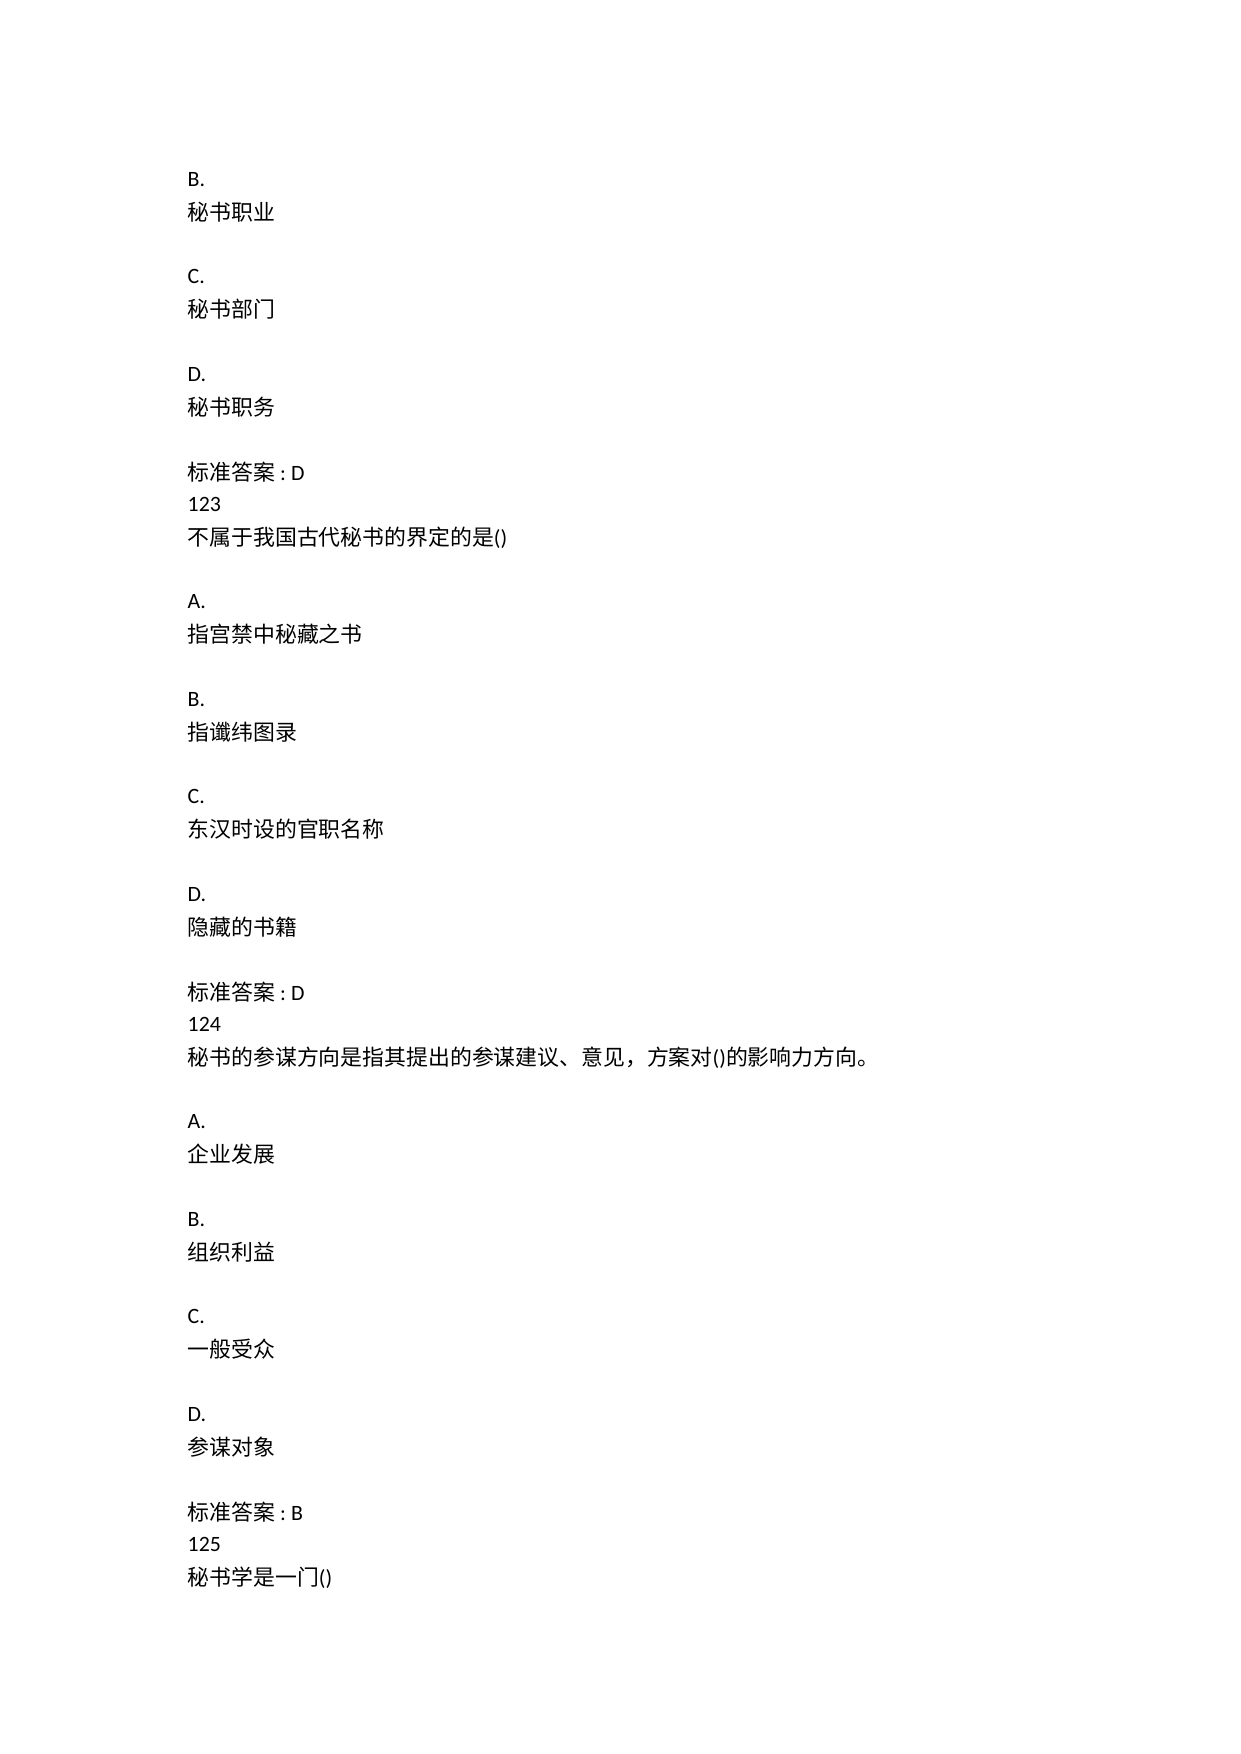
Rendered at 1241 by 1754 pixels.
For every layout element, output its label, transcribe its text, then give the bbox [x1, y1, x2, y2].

text 指宫禁中秘藏之书 [187, 617, 1053, 649]
text 125 [187, 1527, 1053, 1559]
text D. [187, 357, 1053, 389]
text 标准答案 : D [187, 454, 1053, 487]
text 东汉时设的官职名称 [187, 812, 1053, 844]
text 不属于我国古代秘书的界定的是() [187, 519, 1053, 552]
text 一般受众 [187, 1332, 1053, 1364]
text B. [187, 1202, 1053, 1234]
text 123 [187, 487, 1053, 519]
text 秘书学是一门() [187, 1559, 1053, 1592]
text 标准答案 : D [187, 974, 1053, 1007]
text 秘书职业 [187, 194, 1053, 227]
text B. [187, 682, 1053, 714]
text B. [187, 162, 1053, 194]
text 秘书职务 [187, 389, 1053, 422]
text 隐藏的书籍 [187, 909, 1053, 942]
text A. [187, 1104, 1053, 1137]
text 参谋对象 [187, 1429, 1053, 1462]
text 企业发展 [187, 1137, 1053, 1169]
text C. [187, 1299, 1053, 1332]
text C. [187, 259, 1053, 292]
text C. [187, 779, 1053, 812]
text 秘书的参谋方向是指其提出的参谋建议、意见，方案对()的影响力方向。 [187, 1039, 1053, 1072]
text D. [187, 877, 1053, 909]
text 组织利益 [187, 1234, 1053, 1267]
text 秘书部门 [187, 292, 1053, 324]
text 指谶纬图录 [187, 714, 1053, 747]
text A. [187, 584, 1053, 617]
text D. [187, 1397, 1053, 1429]
text 标准答案 : B [187, 1494, 1053, 1527]
text 124 [187, 1007, 1053, 1039]
